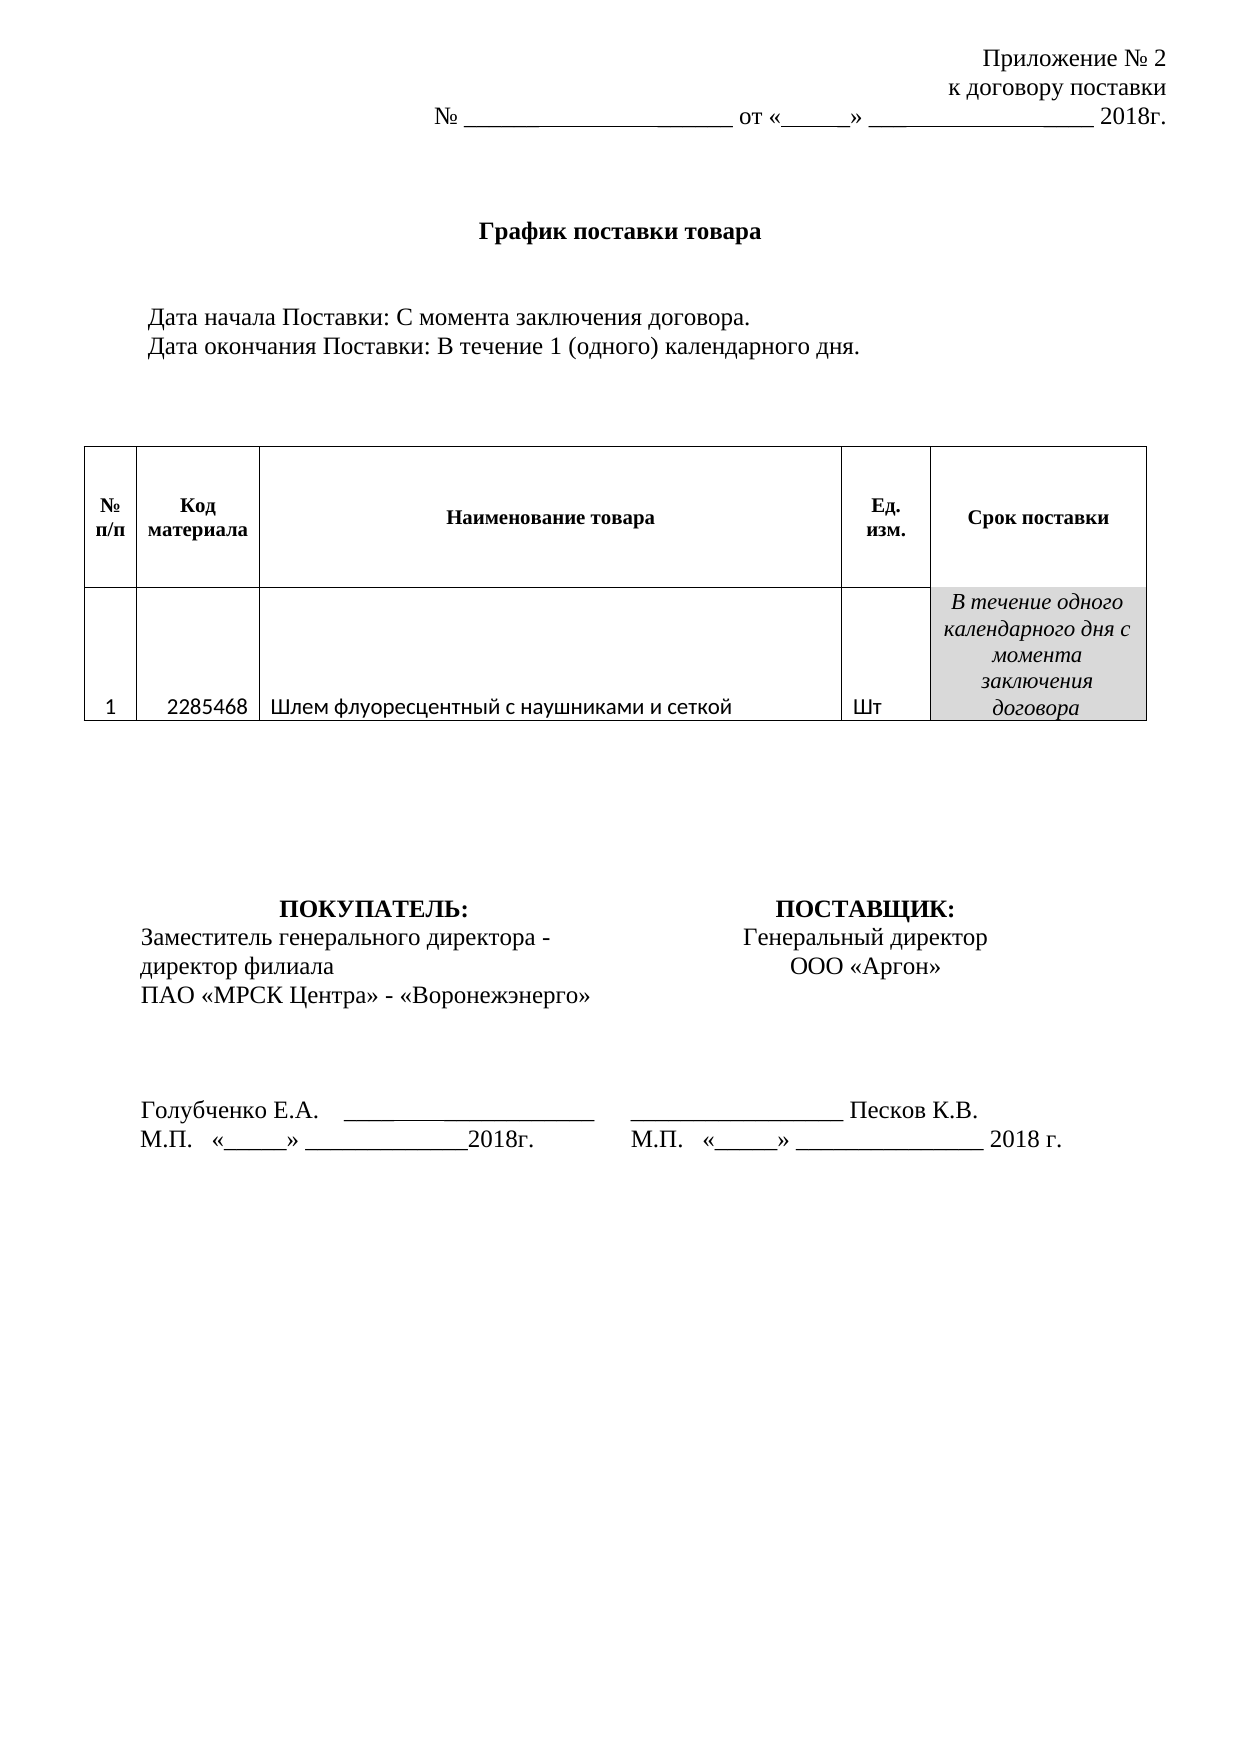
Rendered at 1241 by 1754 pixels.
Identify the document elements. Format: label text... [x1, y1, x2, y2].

table_header Срок поставки [931, 447, 1146, 587]
text Приложение № 2 [74, 43, 1166, 72]
table_header Наименование товара [260, 447, 841, 587]
table_header ПОКУПАТЕЛЬ: Заместитель генерального директора - директор филиала ПАО «МРСК Центра» - «Воронежэнерго» Голубченко Е.А. ____ ____________ М.П. «_____» _____________2018г. [129, 894, 619, 1152]
text к договору поставки [74, 72, 1166, 101]
table_cell 1 [85, 588, 136, 720]
text График поставки товара [74, 216, 1166, 245]
text Дата окончания Поставки: В течение 1 (одного) календарного дня. [74, 331, 1166, 360]
table_cell Шлем флуоресцентный с наушниками и сеткой [260, 588, 841, 720]
table_cell В течение одного календарного дня с момента заключения договора [931, 587, 1146, 720]
table_cell Шт [842, 588, 930, 720]
text Дата начала Поставки: С момента заключения договора. [74, 302, 1166, 331]
table_cell 2285468 [137, 588, 259, 720]
table_header № п/п [85, 447, 136, 587]
text № ______ ______ от « _» ___ ____ 2018г. [74, 101, 1166, 130]
table_header ПОСТАВЩИК: Генеральный директор ООО «Аргон» _________________ Песков К.В. М.П. «_____» _______________ 2018 г. [619, 894, 1111, 1152]
table_header Код материала [137, 447, 259, 587]
table_header Ед. изм. [842, 447, 930, 587]
